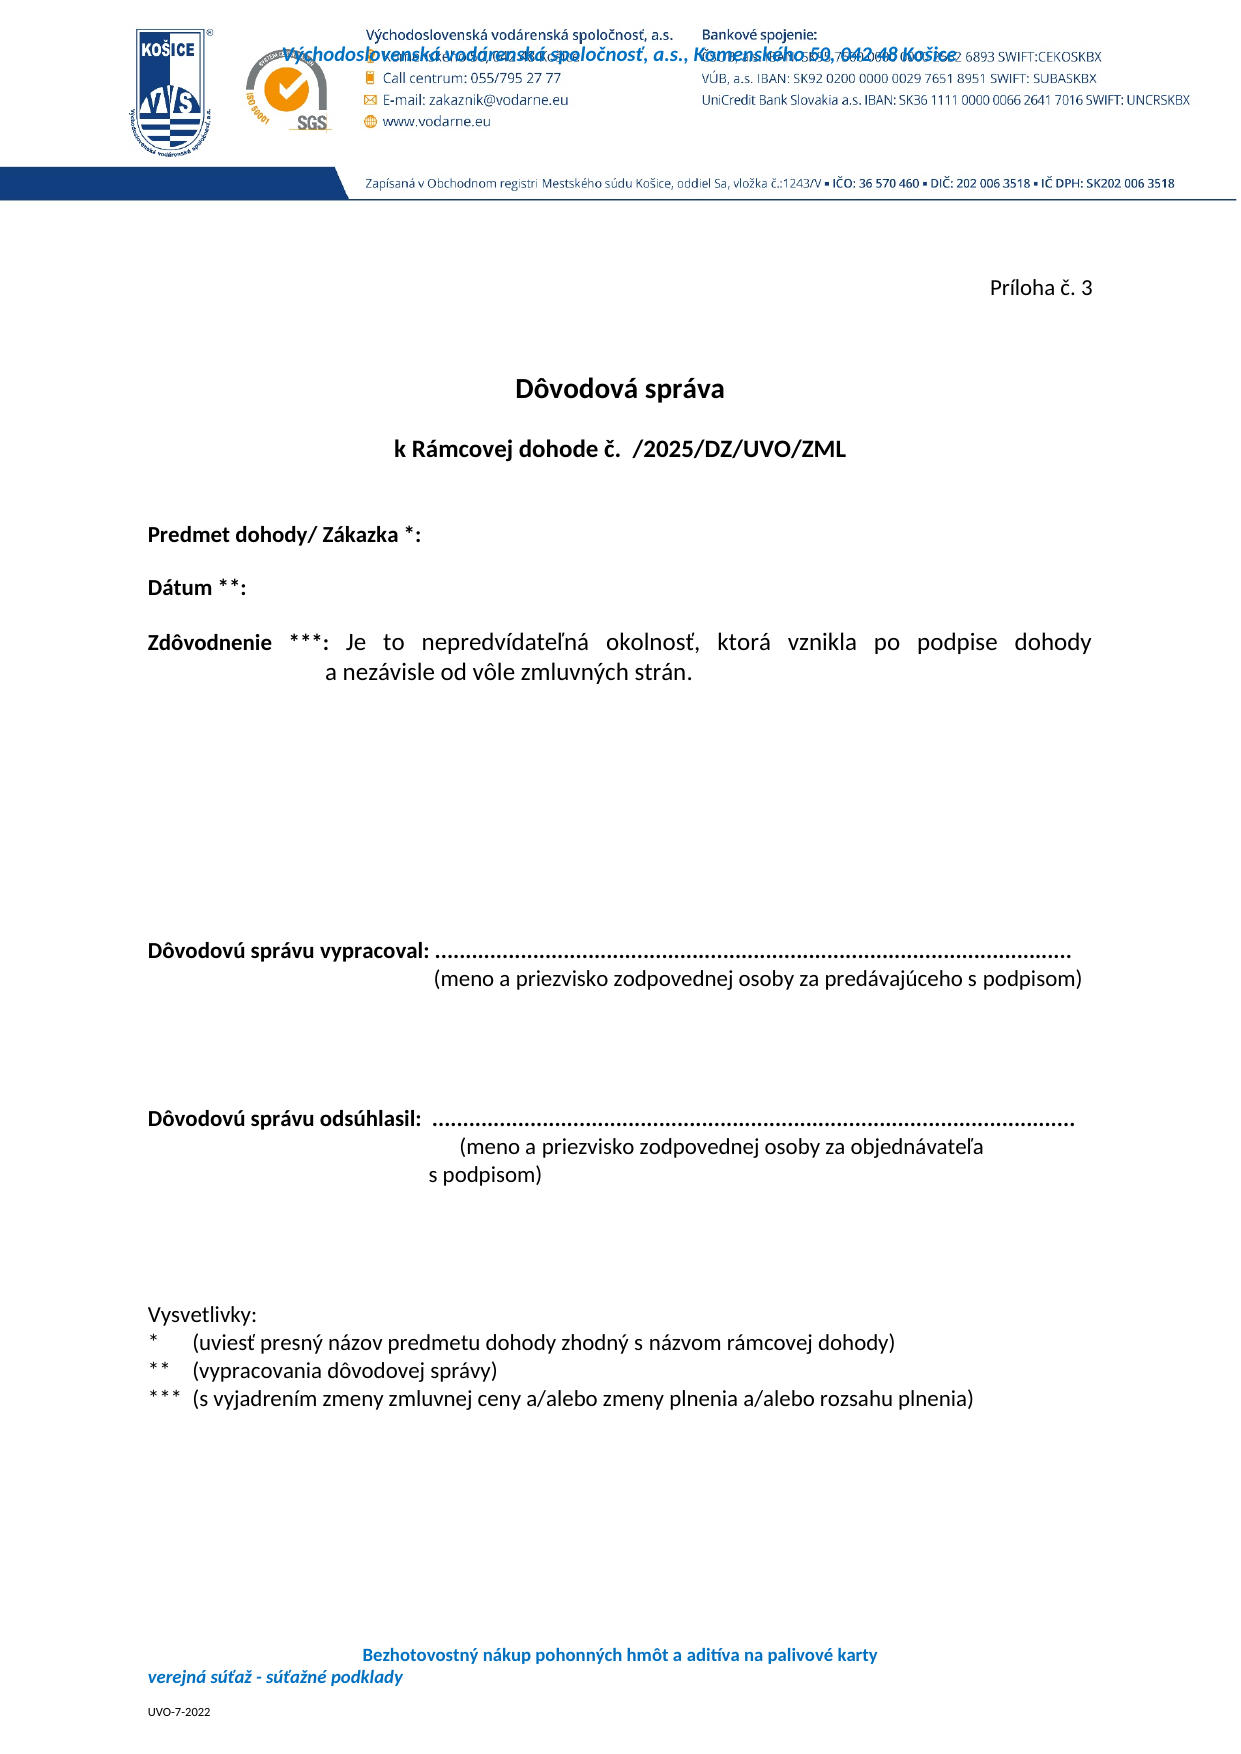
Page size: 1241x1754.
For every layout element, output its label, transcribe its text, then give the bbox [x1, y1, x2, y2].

text * (uviesť presný názov predmetu dohody zhodný s názvom rámcovej dohody) [148, 1328, 1092, 1357]
text ** (vypracovania dôvodovej správy) [148, 1357, 1092, 1384]
text Predmet dohody/ Zákazka *: [148, 520, 1092, 548]
text k Rámcovej dohode č. /2025/DZ/UVO/ZML [148, 433, 1092, 464]
text (meno a priezvisko zodpovednej osoby za predávajúceho s podpisom) [148, 964, 1092, 992]
text Dátum **: [148, 573, 1092, 601]
text Zdôvodnenie ***: Je to nepredvídateľná okolnosť, ktorá vznikla po podpise dohody a nezávisle od vôle zmluvných strán. [148, 626, 1092, 687]
picture [0, 0, 1237, 218]
text Príloha č. 3 [148, 273, 1092, 301]
text Dôvodovú správu vypracoval: ........................................................................................................ [148, 936, 1092, 964]
text Dôvodovú správu odsúhlasil: ......................................................................................................... [148, 1104, 1092, 1132]
text *** (s vyjadrením zmeny zmluvnej ceny a/alebo zmeny plnenia a/alebo rozsahu plnenia) [148, 1384, 1092, 1413]
text (meno a priezvisko zodpovednej osoby za objednávateľa s podpisom) [148, 1132, 1092, 1188]
text Dôvodová správa [148, 370, 1092, 405]
text Vysvetlivky: [148, 1301, 1092, 1328]
